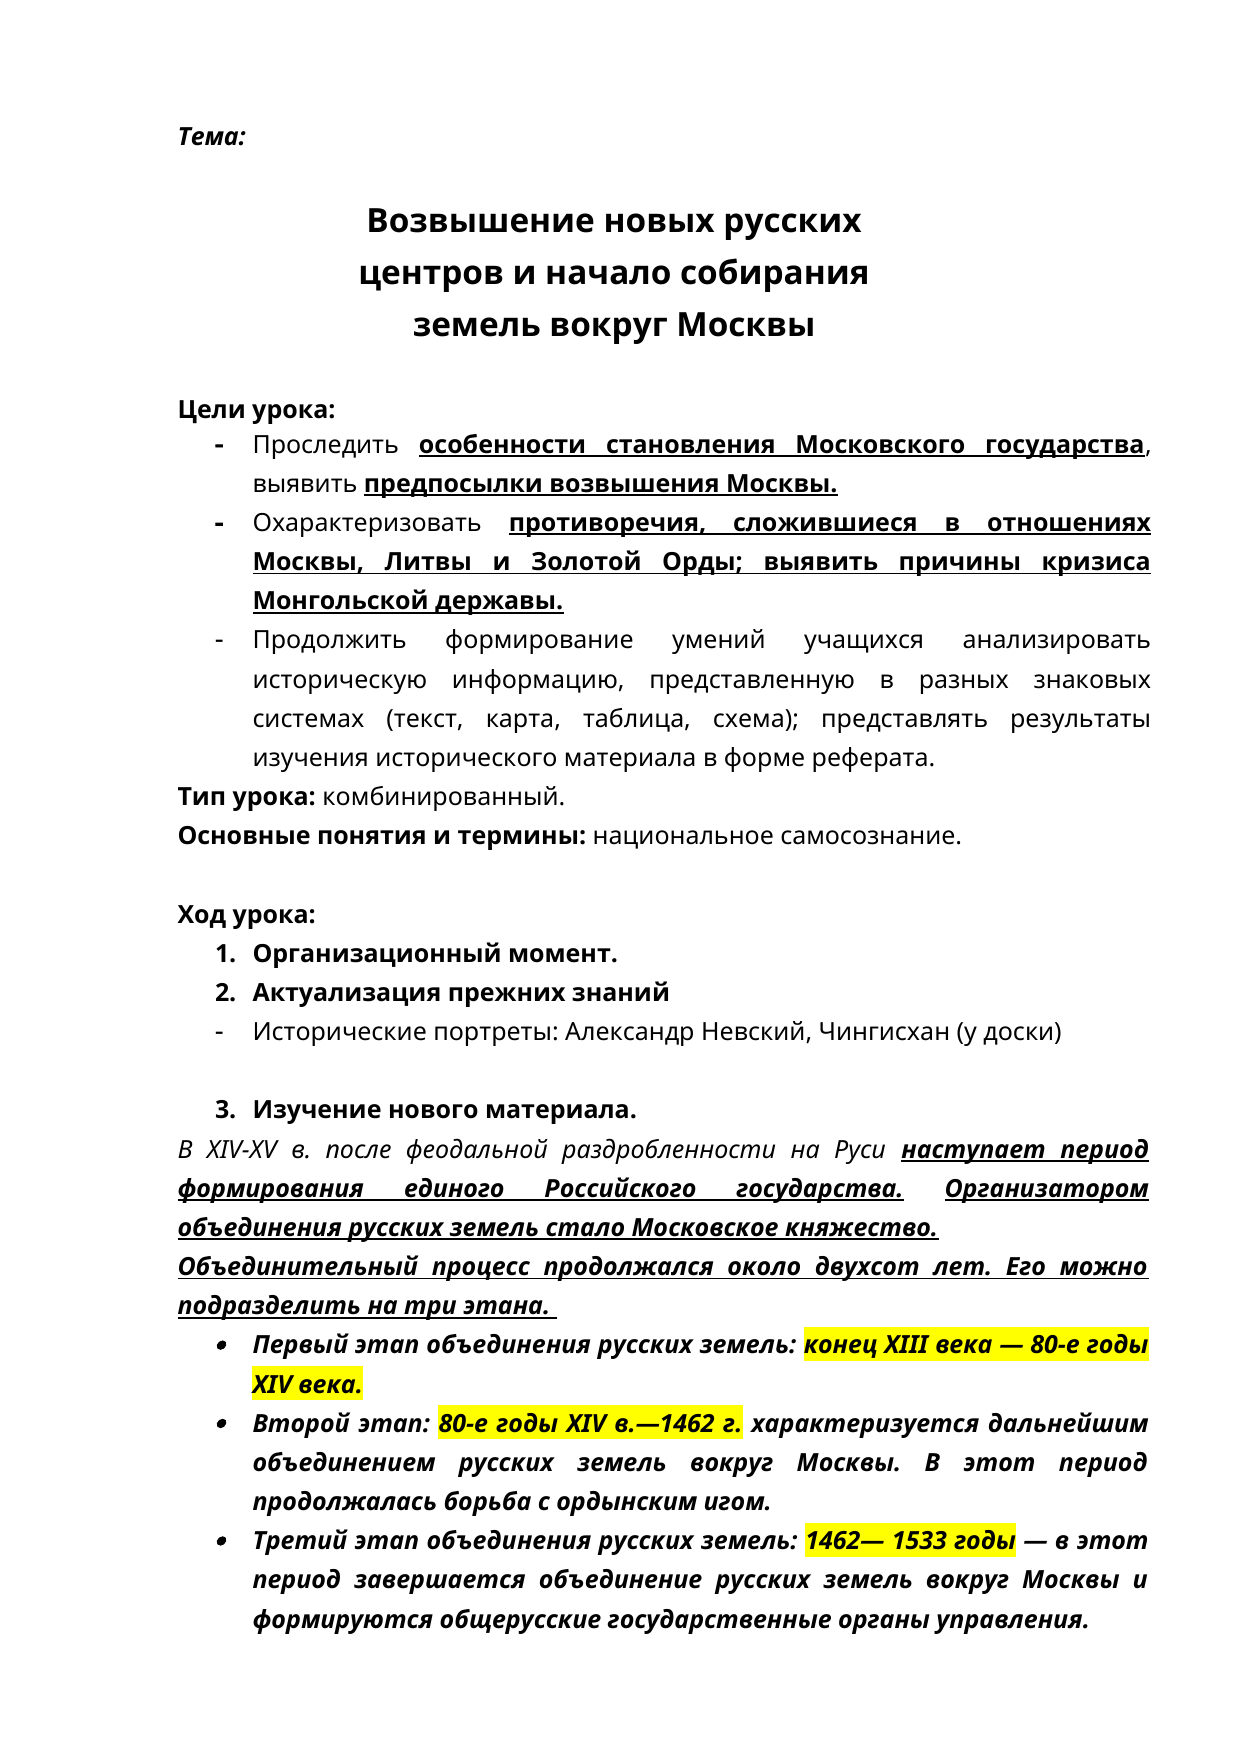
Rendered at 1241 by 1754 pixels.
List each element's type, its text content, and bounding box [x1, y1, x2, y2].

list Актуализация прежних знаний [215, 974, 1152, 1009]
text Объединительный процесс продолжался около двухсот лет. Его можно подразделить на три этана. [177, 1249, 1152, 1322]
list Продолжить формирование умений учащихся анализировать историческую информацию, представленную в разных знаковых системах (текст, карта, таблица, схема); представлять результаты изучения исторического материала в форме реферата. [215, 622, 1152, 774]
list Исторические портреты: Александр Невский, Чингисхан (у доски) [215, 1014, 1152, 1048]
list Первый этап объединения русских земель: конец XIII века — 80-е годы XIV века. [215, 1327, 1152, 1400]
text В XIV-XV в. после феодальной раздробленности на Руси наступает период формирования единого Российского государства. Организатором объединения русских земель стало Московское княжество. [177, 1131, 1152, 1244]
list Проследить особенности становления Московского государства, выявить предпосылки возвышения Москвы. [215, 426, 1152, 499]
list Второй этап: 80-е годы XIV в.—1462 г. характеризуется дальнейшим объединением русских земель вокруг Москвы. В этот период продолжалась борьба с ордынским игом. [215, 1405, 1152, 1518]
list Изучение нового материала. [215, 1092, 1152, 1126]
text Основные понятия и термины: национальное самосознание. [177, 818, 1152, 852]
text Цели урока: [177, 392, 1152, 426]
list Третий этап объединения русских земель: 1462— 1533 годы — в этот период завершается объединение русских земель вокруг Москвы и формируются общерусские государственные органы управления. [215, 1523, 1152, 1635]
list Охарактеризовать противоречия, сложившиеся в отношениях Москвы, Литвы и Золотой Орды; выявить причины кризиса Монгольской державы. [215, 504, 1152, 617]
text Тип урока: комбинированный. [177, 779, 1152, 813]
text Ход урока: [177, 896, 1152, 930]
list Организационный момент. [215, 935, 1152, 969]
text Возвышение новых русских центров и начало собирания земель вокруг Москвы [310, 196, 918, 346]
text Тема: [177, 118, 1152, 152]
